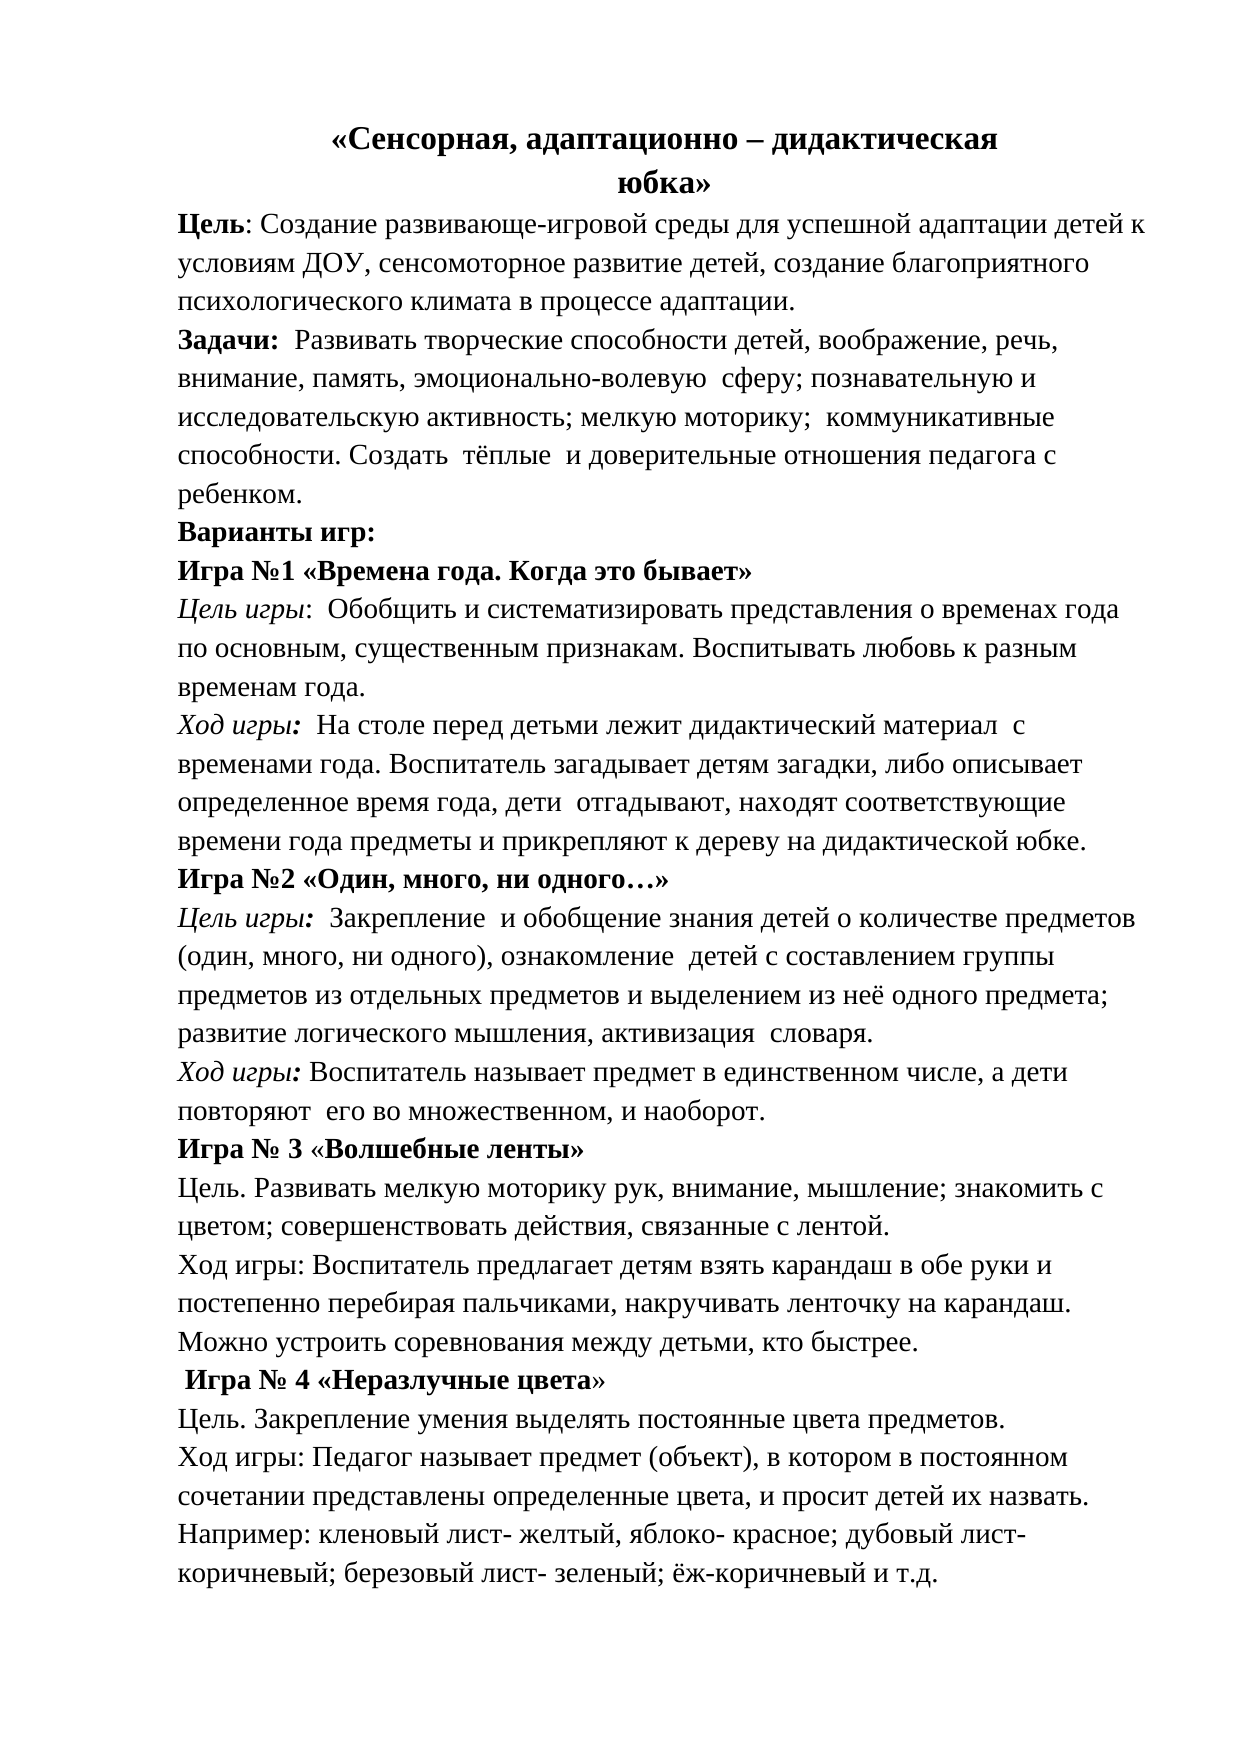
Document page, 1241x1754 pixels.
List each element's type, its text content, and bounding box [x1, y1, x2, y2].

text «Сенсорная, адаптационно – дидактическая [177, 118, 1152, 156]
text Цель игры: Обобщить и систематизировать представления о временах года по основным, существенным признакам. Воспитывать любовь к разным временам года. [177, 592, 1152, 702]
text Игра № 3 «Волшебные ленты» [177, 1131, 1152, 1165]
text Ход игры: Педагог называет предмет (объект), в котором в постоянном сочетании представлены определенные цвета, и просит детей их назвать. Например: кленовый лист- желтый, яблоко- красное; дубовый лист- коричневый; березовый лист- зеленый; ёж-коричневый и т.д. [177, 1439, 1152, 1589]
text Цель игры: Закрепление и обобщение знания детей о количестве предметов (один, много, ни одного), ознакомление детей с составлением группы предметов из отдельных предметов и выделением из неё одного предмета; развитие логического мышления, активизация словаря. [177, 900, 1152, 1049]
text психологического климата в процессе адаптации. [177, 283, 1152, 317]
text Цель. Закрепление умения выделять постоянные цвета предметов. [177, 1401, 1152, 1434]
text Цель: Создание развивающе-игровой среды для успешной адаптации детей к условиям ДОУ, сенсомоторное развитие детей, создание благоприятного [177, 206, 1152, 278]
text Цель. Развивать мелкую моторику рук, внимание, мышление; знакомить с цветом; совершенствовать действия, связанные с лентой. [177, 1170, 1152, 1242]
text Игра № 4 «Неразлучные цвета» [177, 1362, 1152, 1396]
text Игра №2 «Один, много, ни одного…» [177, 861, 1152, 895]
text Задачи: Развивать творческие способности детей, воображение, речь, внимание, память, эмоционально-волевую сферу; познавательную и исследовательскую активность; мелкую моторику; коммуникативные способности. Создать тёплые и доверительные отношения педагога с ребенком. [177, 322, 1152, 509]
text Ход игры: Воспитатель называет предмет в единственном числе, а дети повторяют его во множественном, и наоборот. [177, 1054, 1152, 1126]
text Игра №1 «Времена года. Когда это бывает» [177, 553, 1152, 587]
text юбка» [177, 162, 1152, 201]
text Ход игры: Воспитатель предлагает детям взять карандаш в обе руки и постепенно перебирая пальчиками, накручивать ленточку на карандаш. Можно устроить соревнования между детьми, кто быстрее. [177, 1247, 1152, 1357]
text Варианты игр: [177, 514, 1152, 548]
text Ход игры: На столе перед детьми лежит дидактический материал с временами года. Воспитатель загадывает детям загадки, либо описывает определенное время года, дети отгадывают, находят соответствующие времени года предметы и прикрепляют к дереву на дидактической юбке. [177, 707, 1152, 856]
